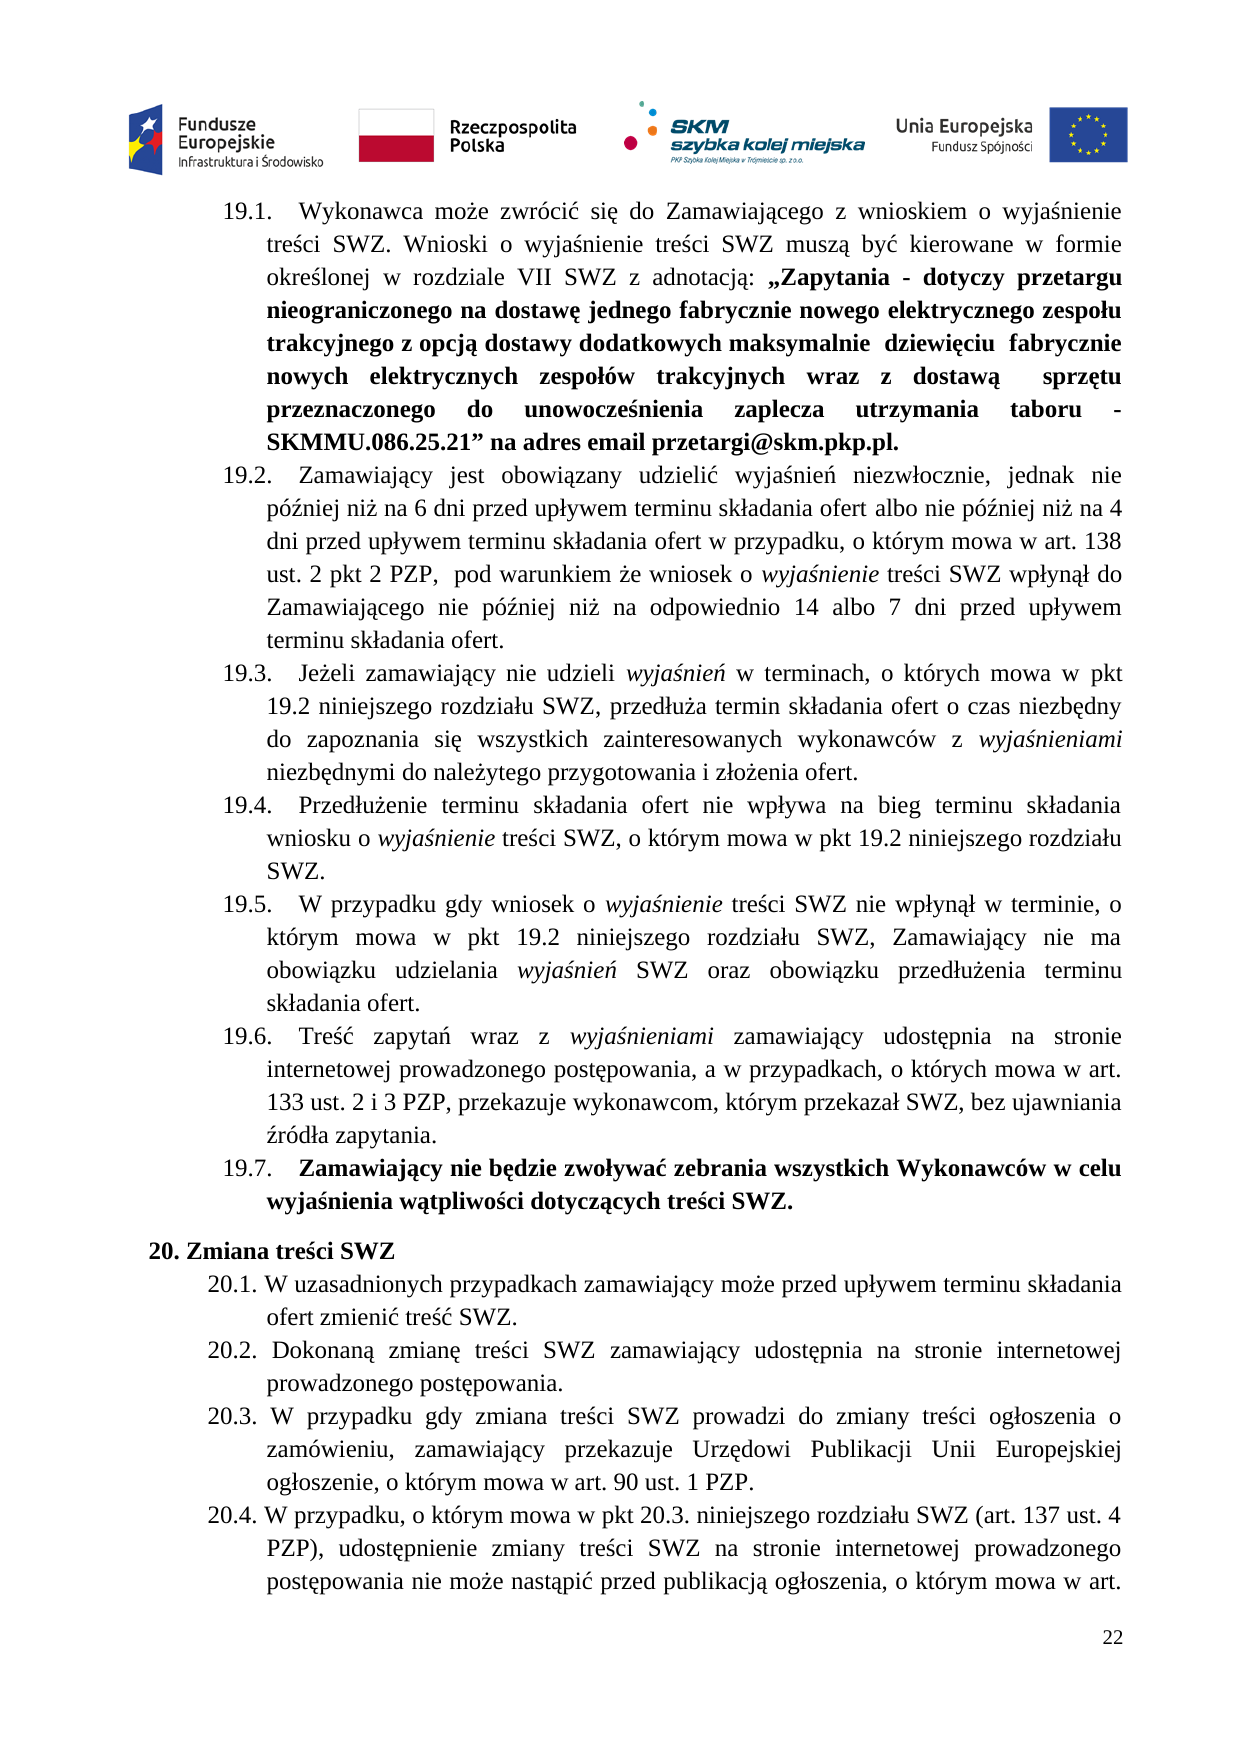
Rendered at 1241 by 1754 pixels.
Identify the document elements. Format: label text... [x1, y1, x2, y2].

list Przedłużenie terminu składania ofert nie wpływa na bieg terminu składania wniosku o wyjaśnienie treści SWZ, o którym mowa w pkt 19.2 niniejszego rozdziału SWZ. [222, 790, 1122, 885]
list Zamawiający jest obowiązany udzielić wyjaśnień niezwłocznie, jednak nie później niż na 6 dni przed upływem terminu składania ofert albo nie później niż na 4 dni przed upływem terminu składania ofert w przypadku, o którym mowa w art. 138 ust. 2 pkt 2 PZP, pod warunkiem że wniosek o wyjaśnienie treści SWZ wpłynął do Zamawiającego nie później niż na odpowiednio 14 albo 7 dni przed upływem terminu składania ofert. [222, 460, 1122, 654]
text 20. Zmiana treści SWZ [148, 1236, 1122, 1265]
text 20.3. W przypadku gdy zmiana treści SWZ prowadzi do zmiany treści ogłoszenia o zamówieniu, zamawiający przekazuje Urzędowi Publikacji Unii Europejskiej ogłoszenie, o którym mowa w art. 90 ust. 1 PZP. [207, 1401, 1122, 1496]
text 20.2. Dokonaną zmianę treści SWZ zamawiający udostępnia na stronie internetowej prowadzonego postępowania. [207, 1335, 1122, 1397]
list Zamawiający nie będzie zwoływać zebrania wszystkich Wykonawców w celu wyjaśnienia wątpliwości dotyczących treści SWZ. [222, 1153, 1122, 1215]
picture [118, 73, 1144, 196]
text 20.1. W uzasadnionych przypadkach zamawiający może przed upływem terminu składania ofert zmienić treść SWZ. [207, 1269, 1122, 1331]
list Treść zapytań wraz z wyjaśnieniami zamawiający udostępnia na stronie internetowej prowadzonego postępowania, a w przypadkach, o których mowa w art. 133 ust. 2 i 3 PZP, przekazuje wykonawcom, którym przekazał SWZ, bez ujawniania źródła zapytania. [222, 1021, 1122, 1149]
list Wykonawca może zwrócić się do Zamawiającego z wnioskiem o wyjaśnienie treści SWZ. Wnioski o wyjaśnienie treści SWZ muszą być kierowane w formie określonej w rozdziale VII SWZ z adnotacją: „Zapytania - dotyczy przetargu nieograniczonego na dostawę jednego fabrycznie nowego elektrycznego zespołu trakcyjnego z opcją dostawy dodatkowych maksymalnie dziewięciu fabrycznie nowych elektrycznych zespołów trakcyjnych wraz z dostawą sprzętu przeznaczonego do unowocześnienia zaplecza utrzymania taboru -SKMMU.086.25.21” na adres email przetargi@skm.pkp.pl. [222, 196, 1122, 456]
list W przypadku gdy wniosek o wyjaśnienie treści SWZ nie wpłynął w terminie, o którym mowa w pkt 19.2 niniejszego rozdziału SWZ, Zamawiający nie ma obowiązku udzielania wyjaśnień SWZ oraz obowiązku przedłużenia terminu składania ofert. [222, 889, 1122, 1017]
list Jeżeli zamawiający nie udzieli wyjaśnień w terminach, o których mowa w pkt 19.2 niniejszego rozdziału SWZ, przedłuża termin składania ofert o czas niezbędny do zapoznania się wszystkich zainteresowanych wykonawców z wyjaśnieniami niezbędnymi do należytego przygotowania i złożenia ofert. [222, 658, 1122, 786]
